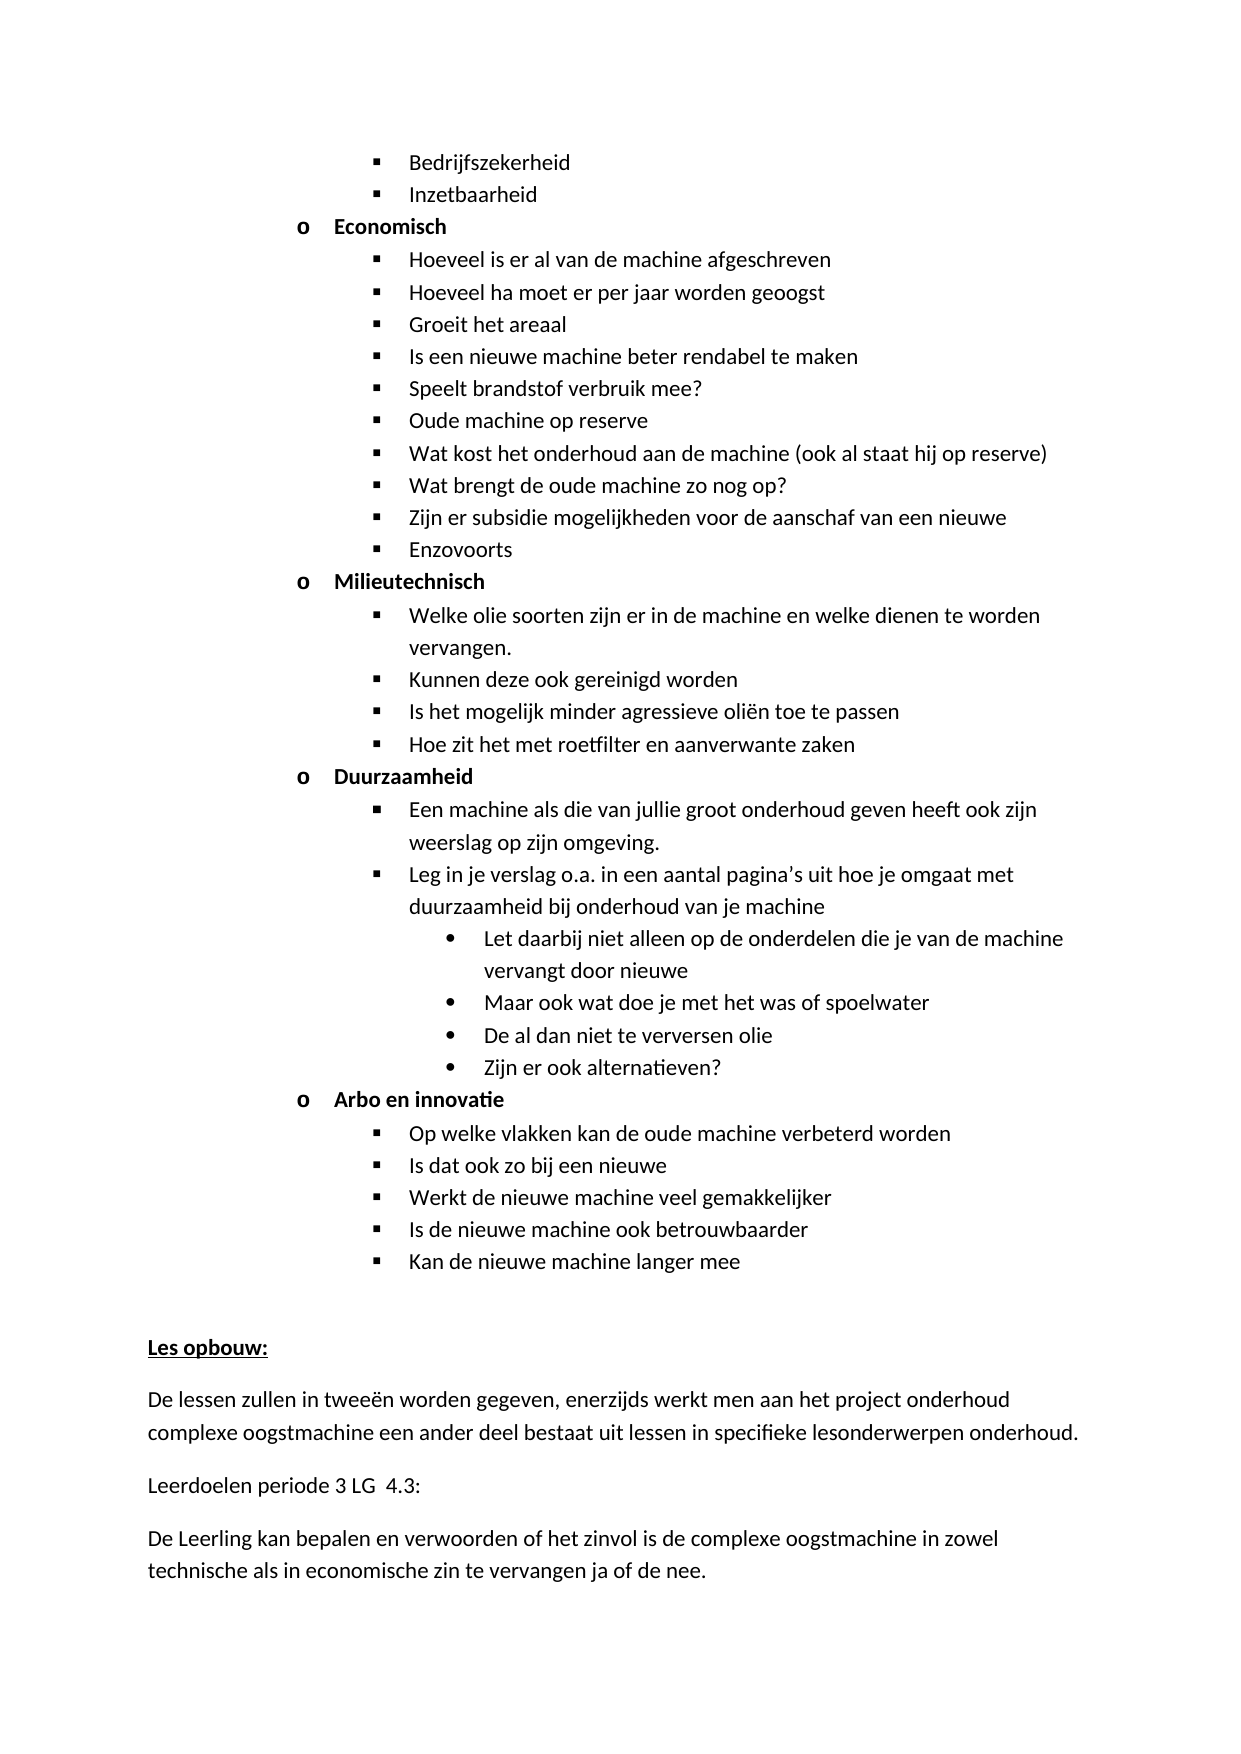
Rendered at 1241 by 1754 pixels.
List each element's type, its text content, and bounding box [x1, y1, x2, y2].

list Kan de nieuwe machine langer mee [371, 1247, 1093, 1275]
list Is het mogelijk minder agressieve oliën toe te passen [371, 697, 1093, 726]
list Op welke vlakken kan de oude machine verbeterd worden [371, 1119, 1093, 1147]
list Een machine als die van jullie groot onderhoud geven heeft ook zijn weerslag op zijn omgeving. [371, 795, 1093, 856]
text De Leerling kan bepalen en verwoorden of het zinvol is de complexe oogstmachine in zowel technische als in economische zin te vervangen ja of de nee. [148, 1524, 1093, 1584]
list Speelt brandstof verbruik mee? [371, 374, 1093, 402]
list De al dan niet te verversen olie [446, 1021, 1093, 1049]
text Leerdoelen periode 3 LG 4.3: [148, 1471, 1093, 1499]
list Kunnen deze ook gereinigd worden [371, 665, 1093, 693]
list Enzovoorts [371, 535, 1093, 563]
list Welke olie soorten zijn er in de machine en welke dienen te worden vervangen. [371, 601, 1093, 661]
text De lessen zullen in tweeën worden gegeven, enerzijds werkt men aan het project onderhoud complexe oogstmachine een ander deel bestaat uit lessen in specifieke lesonderwerpen onderhoud. [148, 1386, 1093, 1446]
list Milieutechnisch [296, 567, 1093, 597]
list Wat kost het onderhoud aan de machine (ook al staat hij op reserve) [371, 439, 1093, 467]
list Werkt de nieuwe machine veel gemakkelijker [371, 1183, 1093, 1211]
list Leg in je verslag o.a. in een aantal pagina’s uit hoe je omgaat met duurzaamheid bij onderhoud van je machine [371, 860, 1093, 920]
list Zijn er ook alternatieven? [446, 1053, 1093, 1081]
list Duurzaamheid [296, 762, 1093, 791]
list Arbo en innovatie [296, 1085, 1093, 1114]
list Is dat ook zo bij een nieuwe [371, 1151, 1093, 1179]
list Wat brengt de oude machine zo nog op? [371, 471, 1093, 499]
list Hoeveel is er al van de machine afgeschreven [371, 246, 1093, 273]
list Is de nieuwe machine ook betrouwbaarder [371, 1215, 1093, 1243]
list Zijn er subsidie mogelijkheden voor de aanschaf van een nieuwe [371, 503, 1093, 531]
list Is een nieuwe machine beter rendabel te maken [371, 342, 1093, 370]
list Bedrijfszekerheid [371, 148, 1093, 176]
list Let daarbij niet alleen op de onderdelen die je van de machine vervangt door nieuwe [446, 924, 1093, 984]
list Hoe zit het met roetfilter en aanverwante zaken [371, 730, 1093, 758]
text Les opbouw: [148, 1333, 1093, 1361]
list Oude machine op reserve [371, 406, 1093, 434]
list Maar ook wat doe je met het was of spoelwater [446, 988, 1093, 1017]
list Inzetbaarheid [371, 180, 1093, 208]
list Hoeveel ha moet er per jaar worden geoogst [371, 278, 1093, 306]
list Groeit het areaal [371, 310, 1093, 338]
list Economisch [296, 212, 1093, 241]
